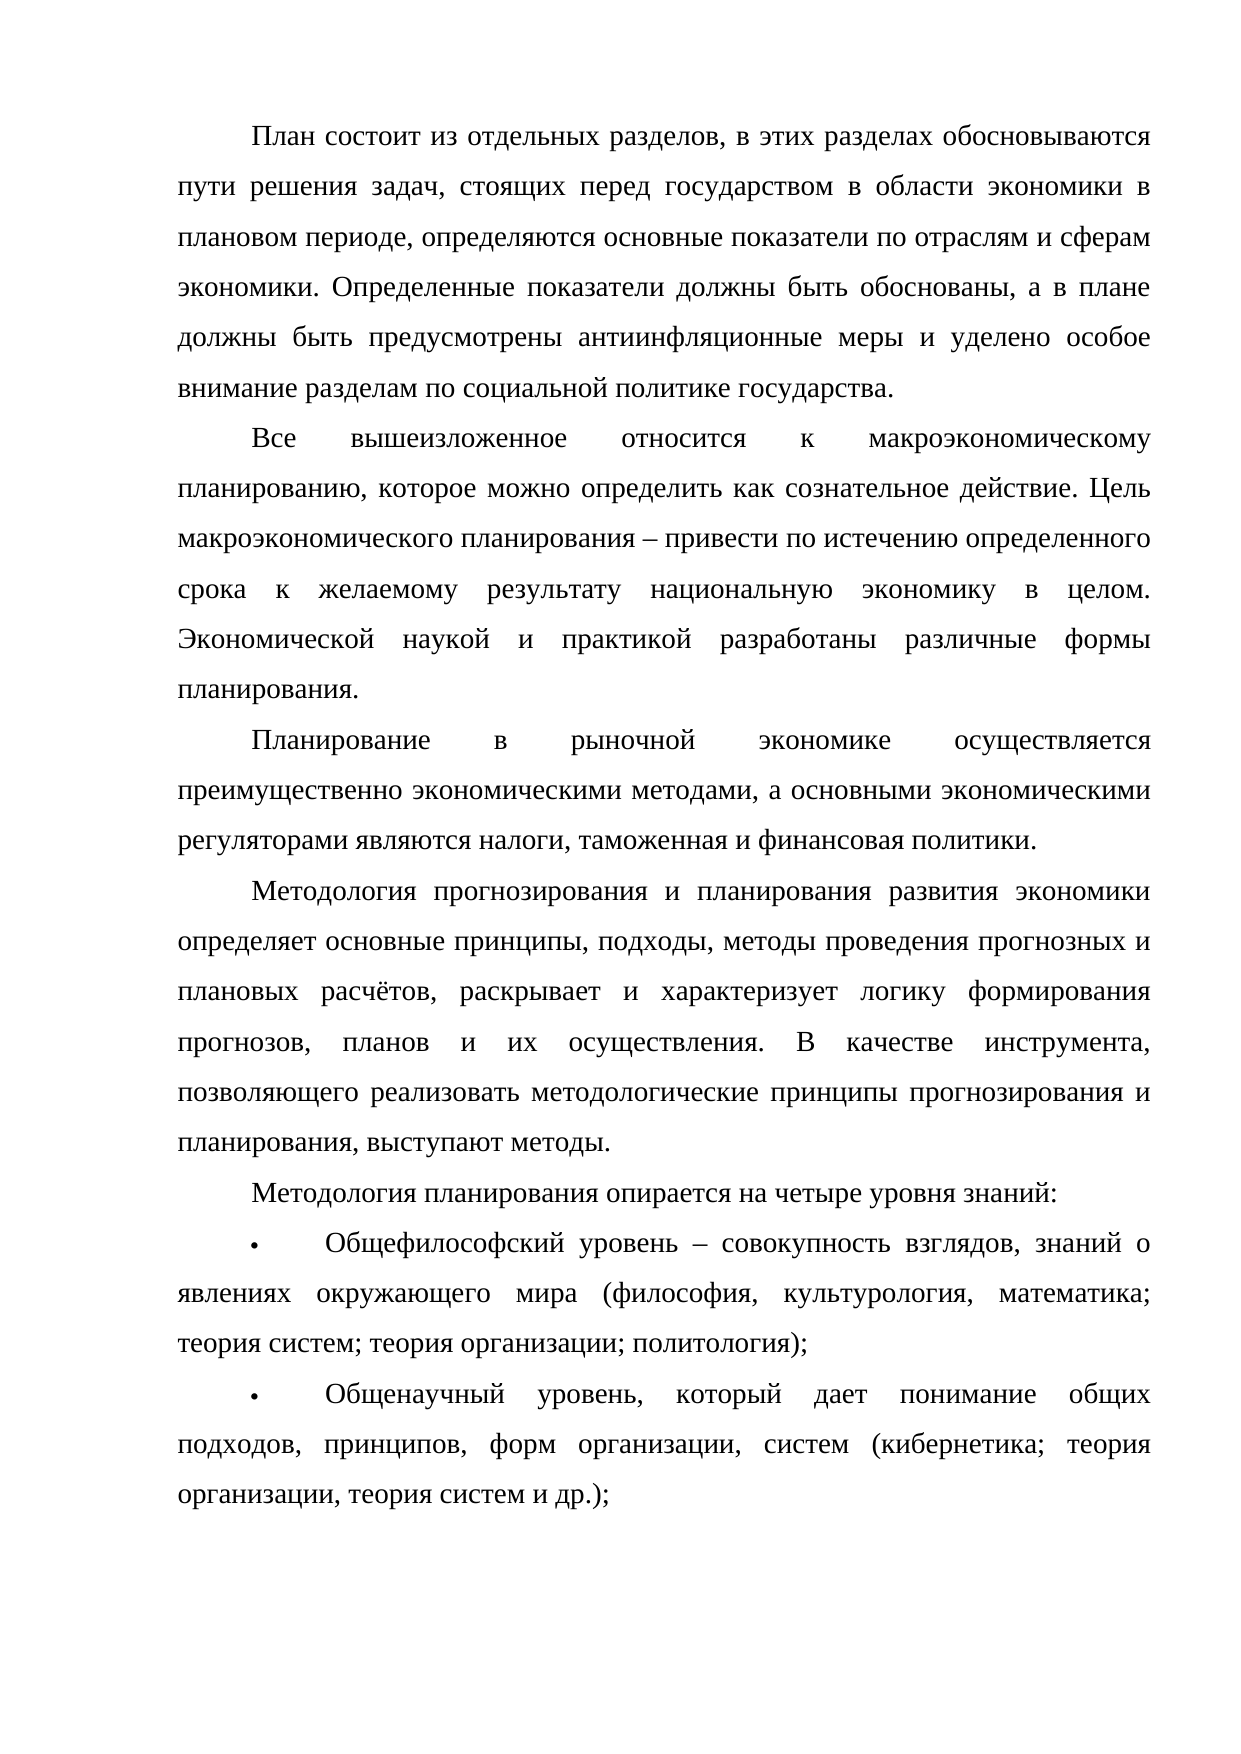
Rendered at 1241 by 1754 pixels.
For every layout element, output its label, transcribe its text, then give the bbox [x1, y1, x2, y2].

text Планирование в рыночной экономике осуществляется преимущественно экономическими методами, а основными экономическими регуляторами являются налоги, таможенная и финансовая политики. [177, 722, 1152, 856]
text Методология планирования опирается на четыре уровня знаний: [177, 1175, 1152, 1208]
list Общефилософский уровень – совокупность взглядов, знаний о явлениях окружающего мира (философия, культурология, математика; теория систем; теория организации; политология); [177, 1225, 1152, 1359]
text Все вышеизложенное относится к макроэкономическому планированию, которое можно определить как сознательное действие. Цель макроэкономического планирования – привести по истечению определенного срока к желаемому результату национальную экономику в целом. Экономической наукой и практикой разработаны различные формы планирования. [177, 420, 1152, 705]
text План состоит из отдельных разделов, в этих разделах обосновываются пути решения задач, стоящих перед государством в области экономики в плановом периоде, определяются основные показатели по отраслям и сферам экономики. Определенные показатели должны быть обоснованы, а в плане должны быть предусмотрены антиинфляционные меры и уделено особое внимание разделам по социальной политике государства. [177, 118, 1152, 403]
text Методология прогнозирования и планирования развития экономики определяет основные принципы, подходы, методы проведения прогнозных и плановых расчётов, раскрывает и характеризует логику формирования прогнозов, планов и их осуществления. В качестве инструмента, позволяющего реализовать методологические принципы прогнозирования и планирования, выступают методы. [177, 873, 1152, 1158]
list Общенаучный уровень, который дает понимание общих подходов, принципов, форм организации, систем (кибернетика; теория организации, теория систем и др.); [177, 1376, 1152, 1510]
